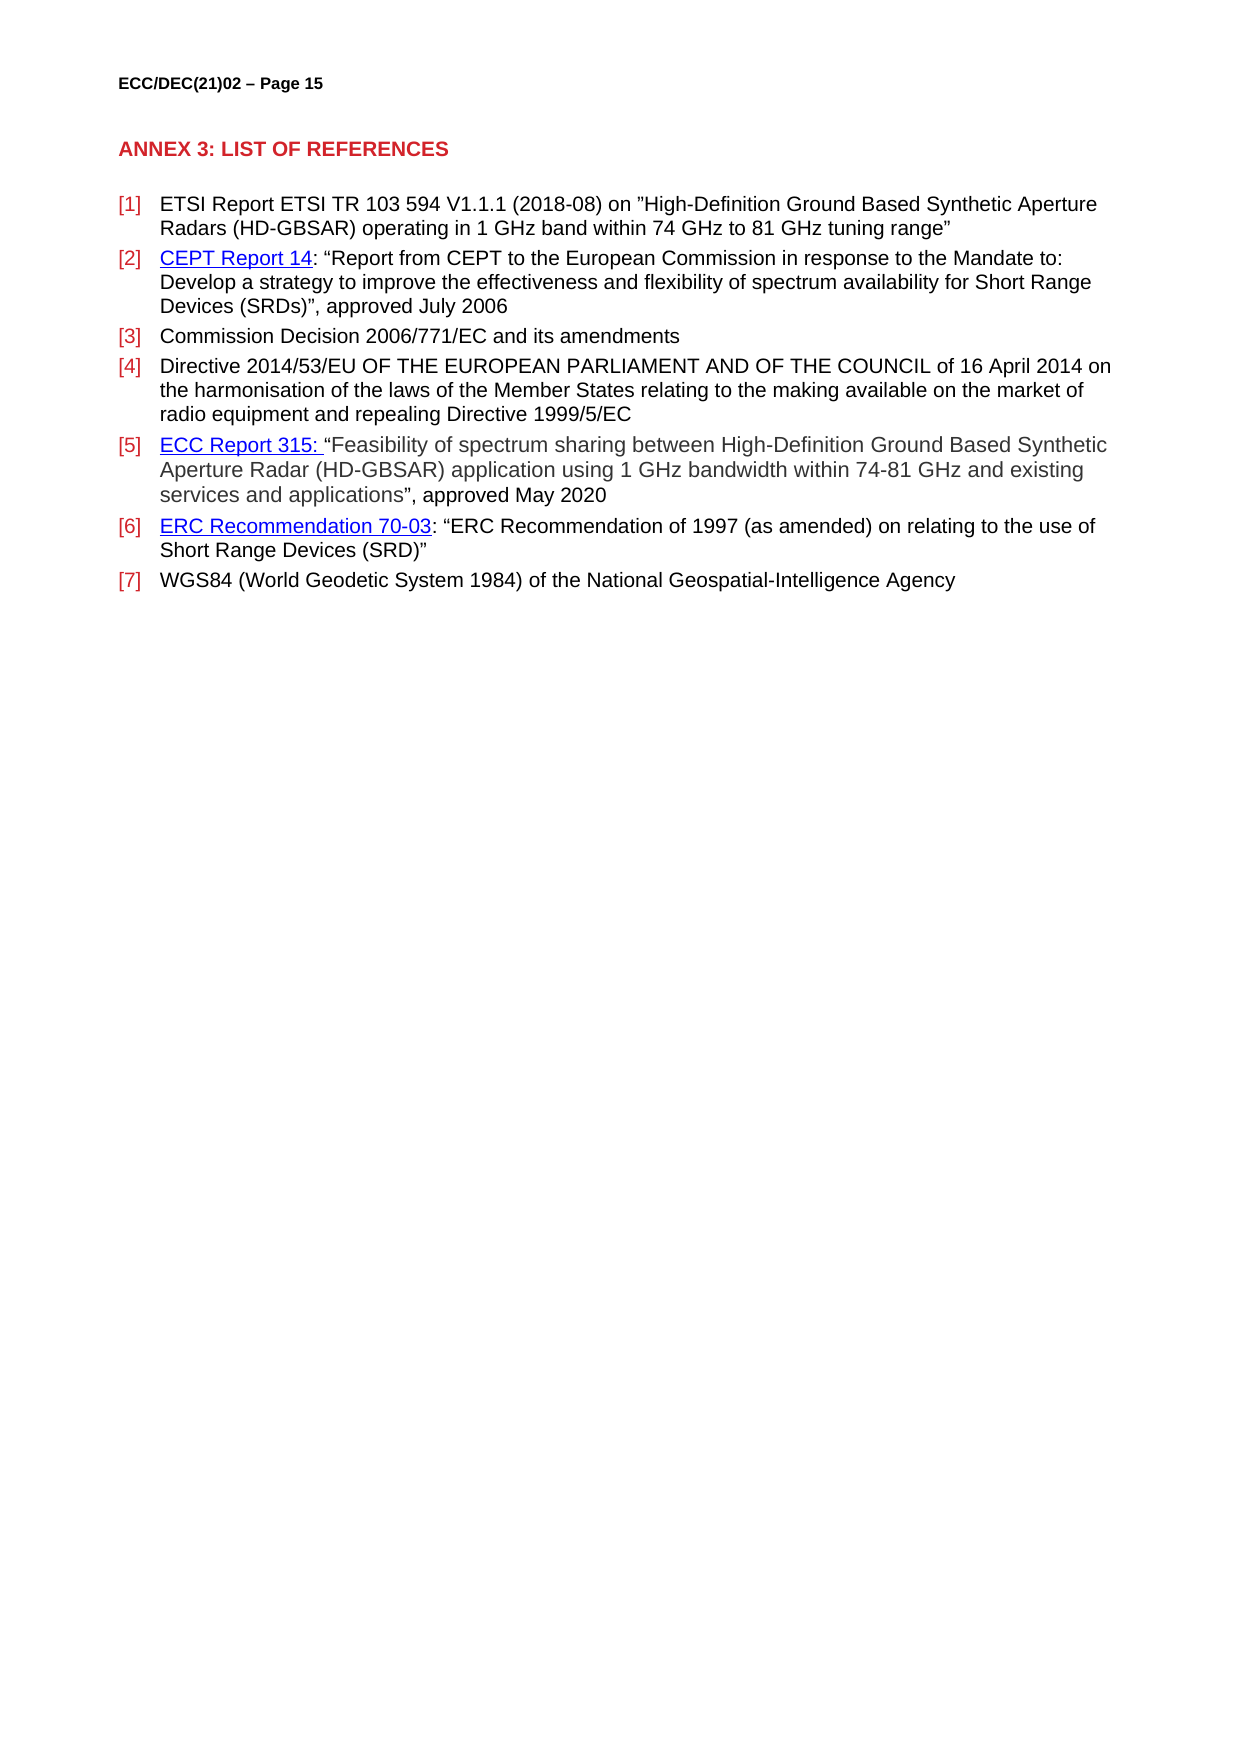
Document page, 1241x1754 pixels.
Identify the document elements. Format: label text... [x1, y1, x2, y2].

text WGS84 (World Geodetic System 1984) of the National Geospatial-Intelligence Agency [118, 568, 1122, 592]
text CEPT Report 14: “Report from CEPT to the European Commission in response to the Mandate to: Develop a strategy to improve the effectiveness and flexibility of spectrum availability for Short Range Devices (SRDs)”, approved July 2006 [118, 246, 1122, 317]
text Commission Decision 2006/771/EC and its amendments [118, 324, 1122, 348]
subtitle ANNEX 3: list of references [118, 137, 1122, 161]
text ERC Recommendation 70-03: “ERC Recommendation of 1997 (as amended) on relating to the use of Short Range Devices (SRD)” [118, 514, 1122, 562]
text ECC Report 315: “Feasibility of spectrum sharing between High-Definition Ground Based Synthetic Aperture Radar (HD-GBSAR) application using 1 GHz bandwidth within 74-81 GHz and existing services and applications”, approved May 2020 [118, 432, 1122, 508]
text Directive 2014/53/EU OF THE EUROPEAN PARLIAMENT AND OF THE COUNCIL of 16 April 2014 on the harmonisation of the laws of the Member States relating to the making available on the market of radio equipment and repealing Directive 1999/5/EC [118, 354, 1122, 426]
text ETSI Report ETSI TR 103 594 V1.1.1 (2018-08) on ”High-Definition Ground Based Synthetic Aperture Radars (HD-GBSAR) operating in 1 GHz band within 74 GHz to 81 GHz tuning range” [118, 191, 1122, 239]
